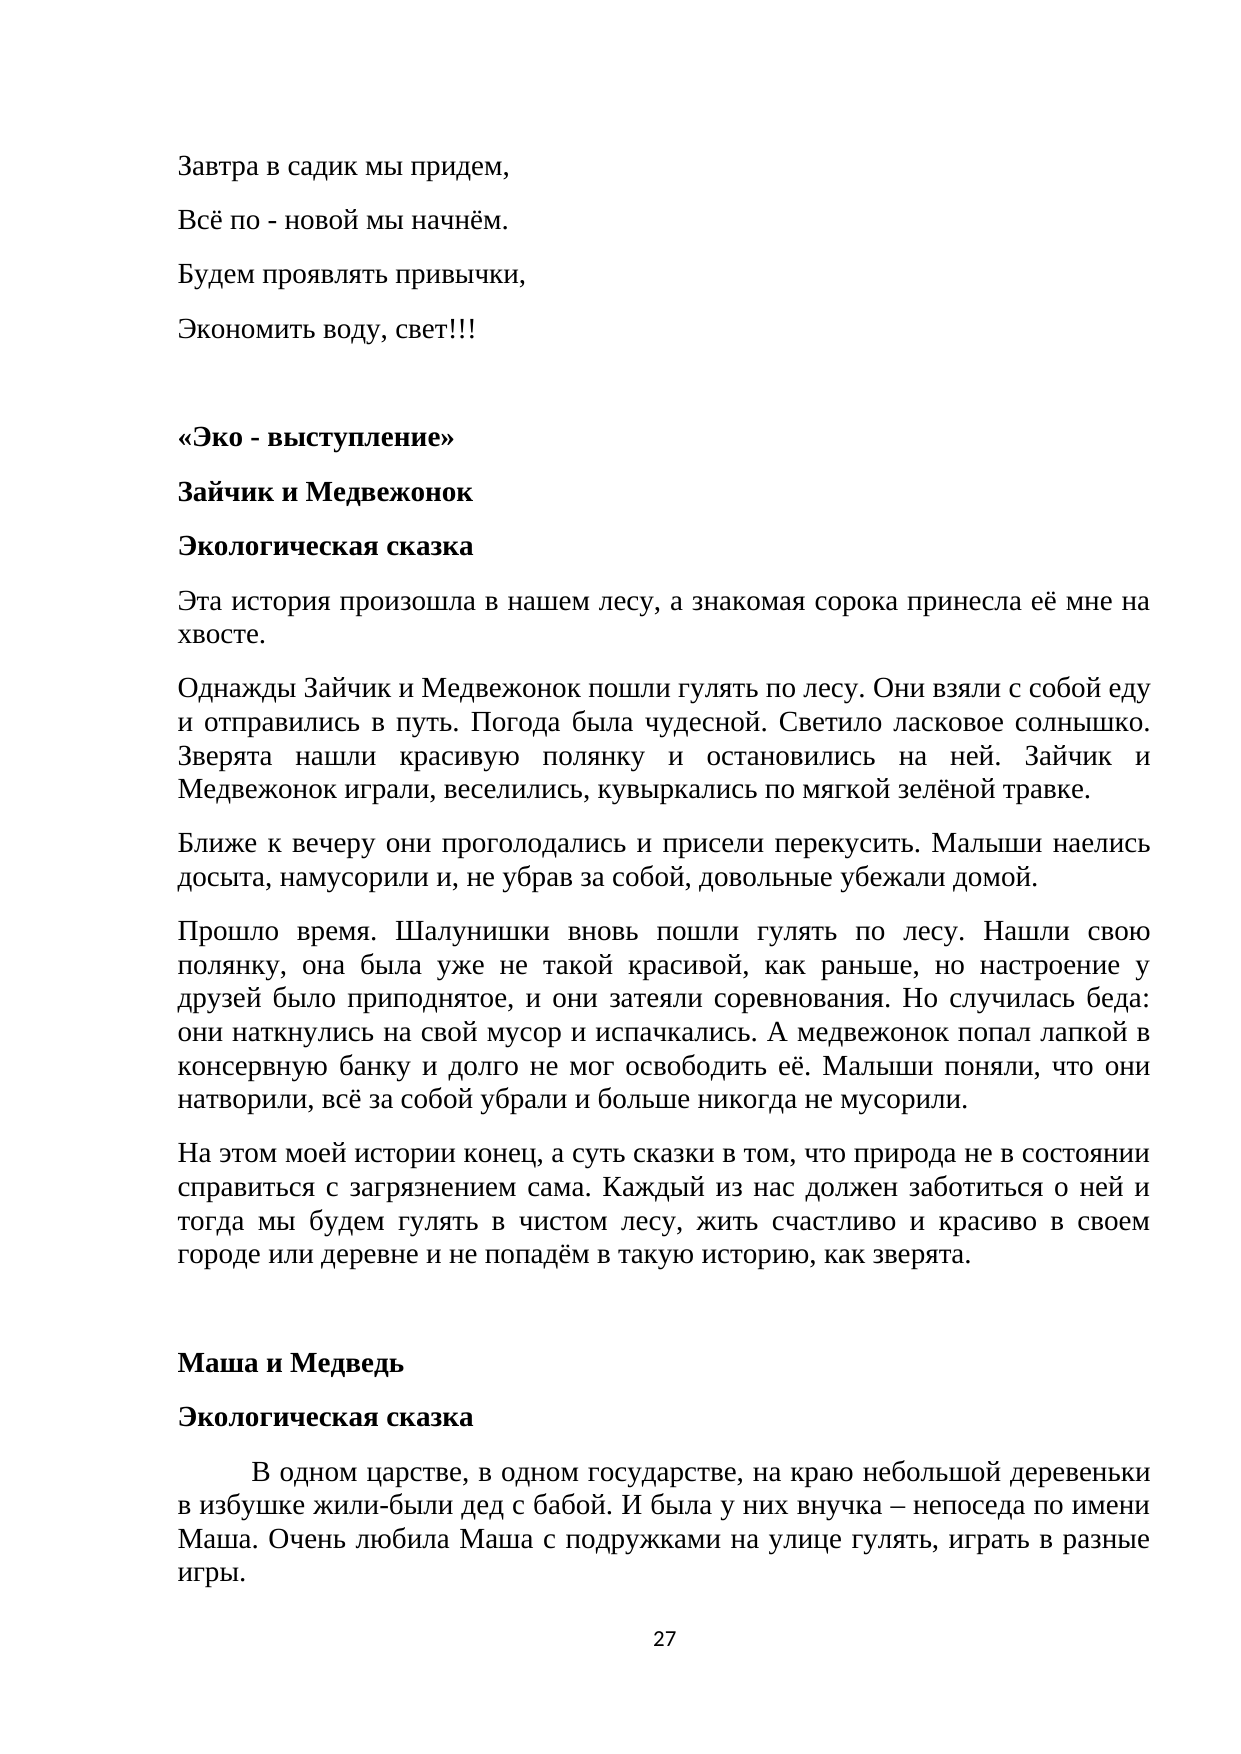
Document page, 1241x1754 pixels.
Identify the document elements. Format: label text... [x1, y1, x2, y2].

text Маша и Медведь [177, 1345, 1152, 1378]
text Однажды Зайчик и Медвежонок пошли гулять по лесу. Они взяли с собой еду и отправились в путь. Погода была чудесной. Светило ласковое солнышко. Зверята нашли красивую полянку и остановились на ней. Зайчик и Медвежонок играли, веселились, кувыркались по мягкой зелёной травке. [177, 671, 1152, 805]
text «Эко - выступление» [177, 419, 1152, 453]
text Экологическая сказка [177, 528, 1152, 562]
text В одном царстве, в одном государстве, на краю небольшой деревеньки в избушке жили-были дед с бабой. И была у них внучка – непоседа по имени Маша. Очень любила Маша с подружками на улице гулять, играть в разные игры. [177, 1454, 1152, 1588]
text Эта история произошла в нашем лесу, а знакомая сорока принесла её мне на хвосте. [177, 583, 1152, 650]
text На этом моей истории конец, а суть сказки в том, что природа не в состоянии справиться с загрязнением сама. Каждый из нас должен заботиться о ней и тогда мы будем гулять в чистом лесу, жить счастливо и красиво в своем городе или деревне и не попадём в такую историю, как зверята. [177, 1136, 1152, 1270]
text Прошло время. Шалунишки вновь пошли гулять по лесу. Нашли свою полянку, она была уже не такой красивой, как раньше, но настроение у друзей было приподнятое, и они затеяли соревнования. Но случилась беда: они наткнулись на свой мусор и испачкались. А медвежонок попал лапкой в консервную банку и долго не мог освободить её. Малыши поняли, что они натворили, всё за собой убрали и больше никогда не мусорили. [177, 913, 1152, 1115]
text Экономить воду, свет!!! [177, 311, 1152, 344]
text Экологическая сказка [177, 1399, 1152, 1433]
text Зайчик и Медвежонок [177, 474, 1152, 507]
text Завтра в садик мы придем, [177, 148, 1152, 181]
text Будем проявлять привычки, [177, 256, 1152, 290]
text Ближе к вечеру они проголодались и присели перекусить. Малыши наелись досыта, намусорили и, не убрав за собой, довольные убежали домой. [177, 826, 1152, 893]
text Всё по - новой мы начнём. [177, 202, 1152, 236]
